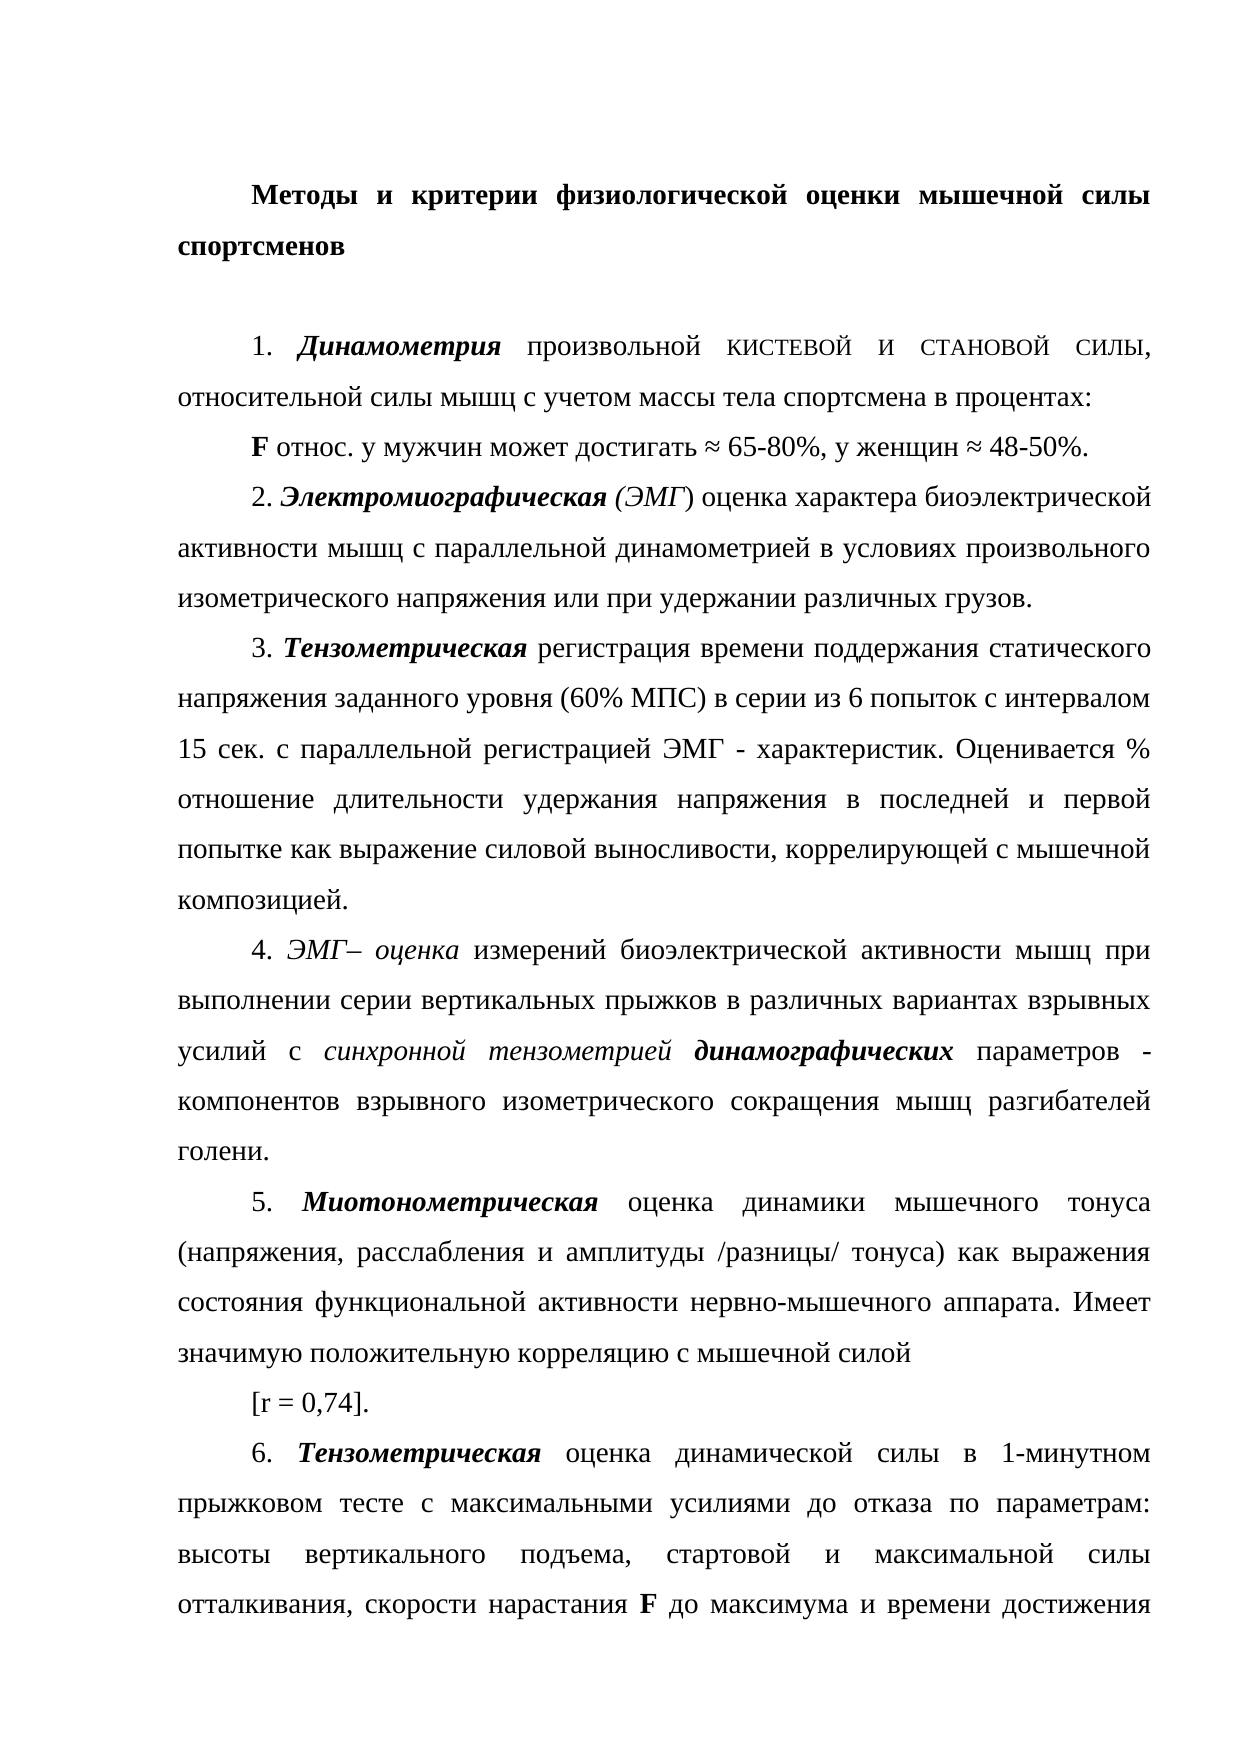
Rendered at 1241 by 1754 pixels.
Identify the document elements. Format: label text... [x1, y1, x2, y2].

text 1. Динамометрия произвольной кистевой и становой силы, относительной силы мышц с учетом массы тела спортсмена в процентах: [177, 328, 1152, 412]
text 2. Электромиографическая (ЭМГ) оценка характера биоэлектрической активности мышц с параллельной динамометрией в условиях произвольного изометрического напряжения или при удержании различных грузов. [177, 479, 1152, 613]
text [r = 0,74]. [177, 1385, 1152, 1418]
text 3. Тензометрическая регистрация времени поддержания статического напряжения заданного уровня (60% МПС) в серии из 6 попыток с интервалом 15 сек. с параллельной регистрацией ЭМГ - характеристик. Оценивается % отношение длительности удержания напряжения в последней и первой попытке как выражение силовой выносливости, коррелирующей с мышечной композицией. [177, 630, 1152, 915]
text 4. ЭМГ– оценка измерений биоэлектрической активности мышц при выполнении серии вертикальных прыжков в различных вариантах взрывных усилий с синхронной тензометрией динамографических параметров - компонентов взрывного изометрического сокращения мышц разгибателей голени. [177, 932, 1152, 1167]
text Методы и критерии физиологической оценки мышечной силы спортсменов [177, 177, 1152, 261]
text F относ. у мужчин может достигать ≈ 65-80%, у женщин ≈ 48-50%. [177, 429, 1152, 463]
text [177, 1435, 1152, 1620]
text 5. Миотонометрическая оценка динамики мышечного тонуса (напряжения, расслабления и амплитуды /разницы/ тонуса) как выражения состояния функциональной активности нервно-мышечного аппарата. Имеет значимую положительную корреляцию с мышечной силой [177, 1184, 1152, 1368]
